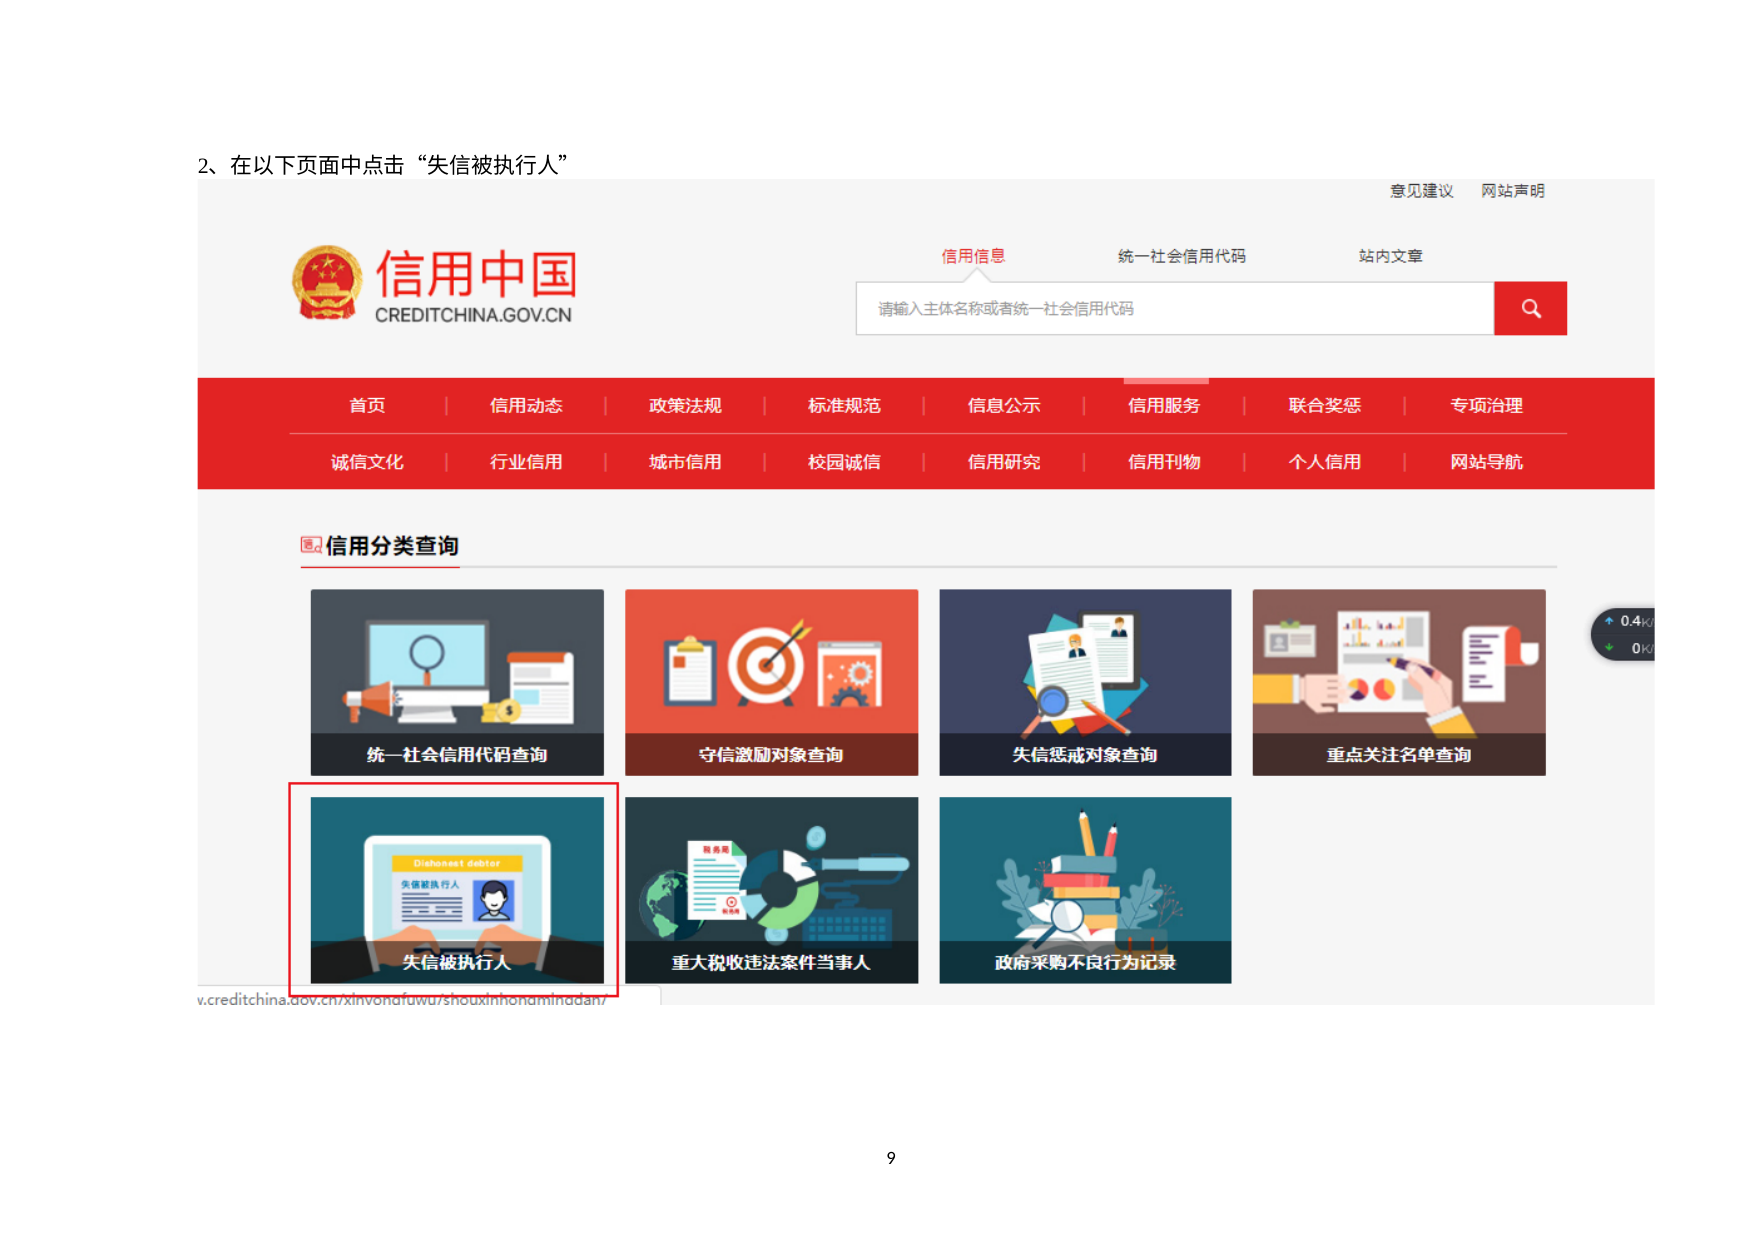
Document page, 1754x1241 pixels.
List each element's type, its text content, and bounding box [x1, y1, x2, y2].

picture [197, 179, 1655, 1005]
text 1、国家信息中心主办“信用中国”网站地址：http://www.creditchina.gov.cn打开网页后，点击“信用服务”。2、在以下页面中点击“失信被执行人” [148, 148, 1606, 179]
